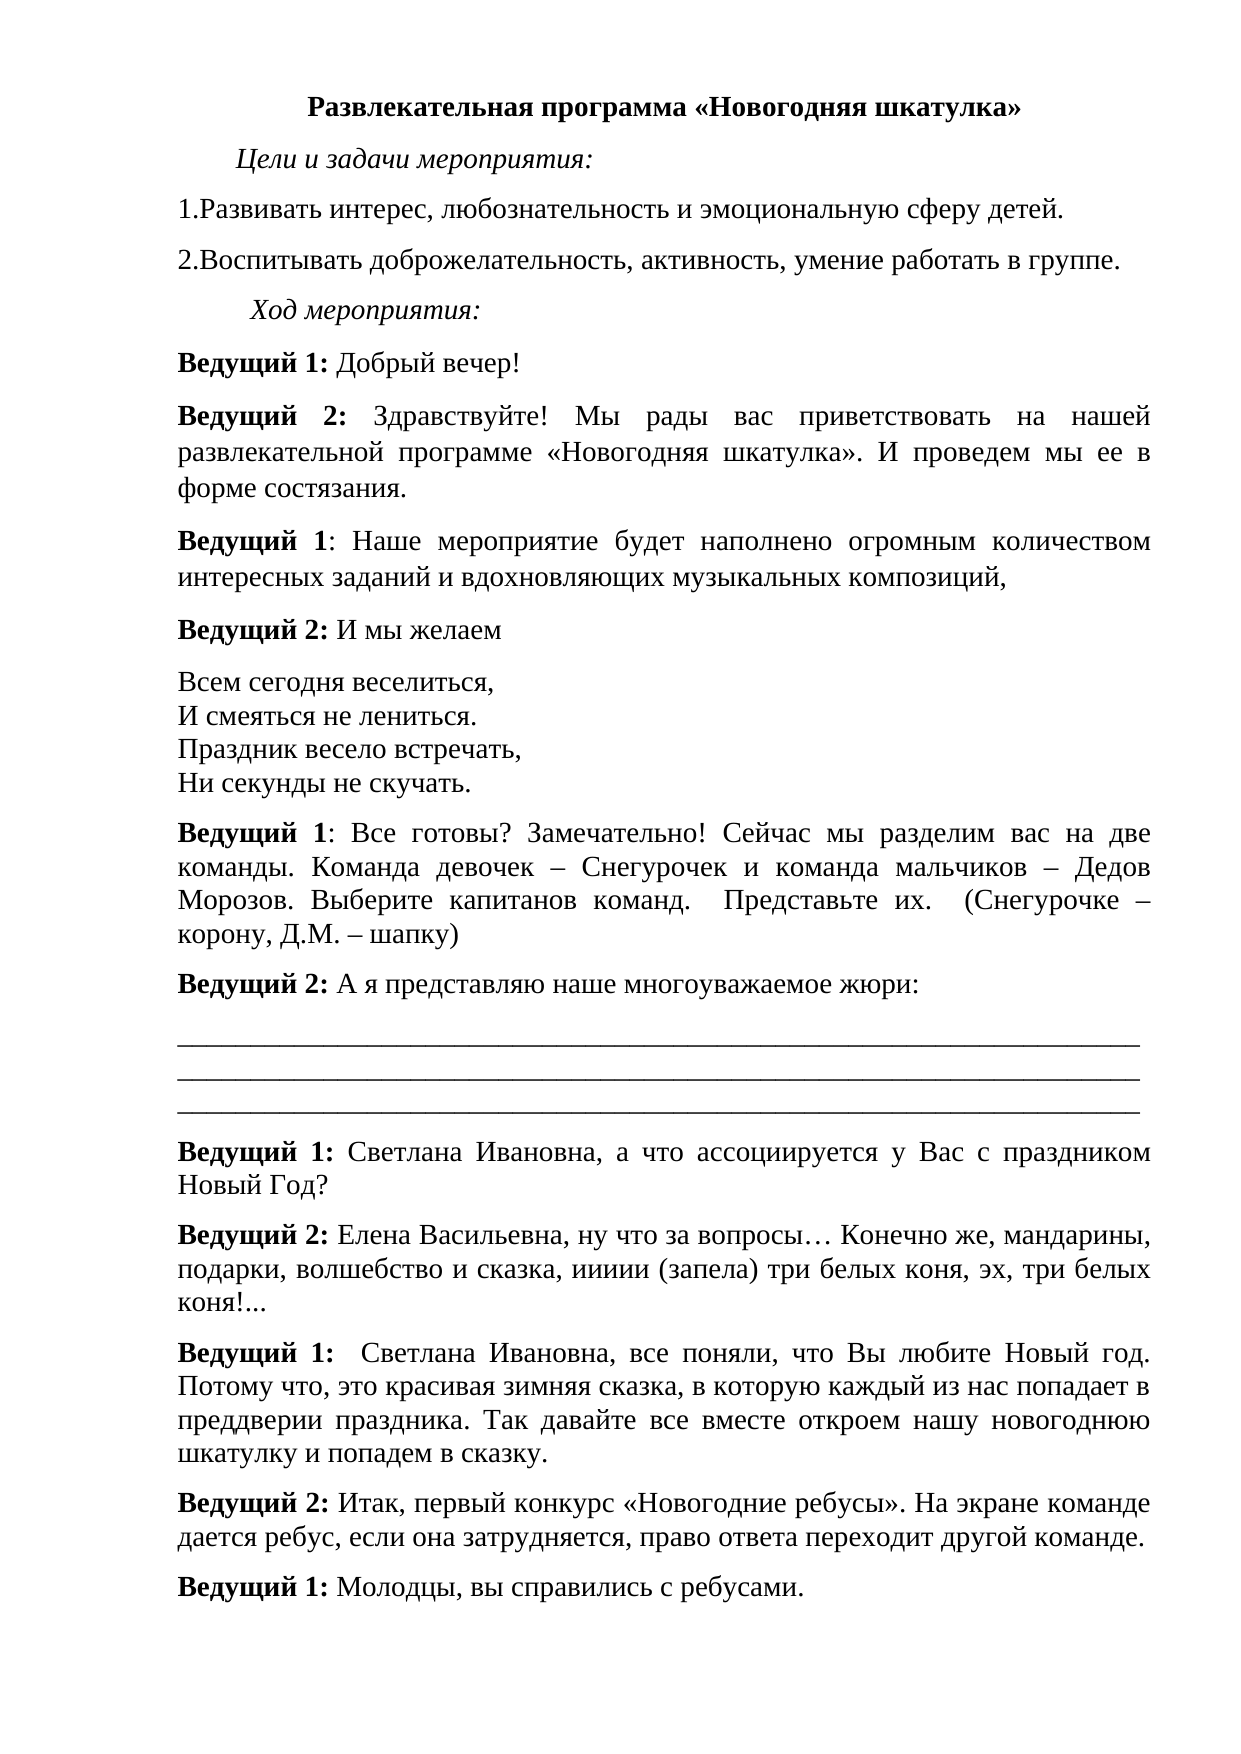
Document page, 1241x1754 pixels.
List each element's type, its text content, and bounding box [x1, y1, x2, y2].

text Ведущий 2: Елена Васильевна, ну что за вопросы… Конечно же, мандарины, подарки, волшебство и сказка, иииии (запела) три белых коня, эх, три белых коня!... [177, 1217, 1152, 1318]
text Ход мероприятия: [177, 292, 1152, 326]
text Ведущий 2: И мы желаем [177, 612, 1152, 645]
text Ведущий 2: А я представляю наше многоуважаемое жюри: [177, 966, 1152, 1000]
text 1.Развивать интерес, любознательность и эмоциональную сферу детей. [177, 192, 1152, 225]
text Ведущий 1: Молодцы, вы справились с ребусами. [177, 1569, 1152, 1603]
text Ведущий 1: Все готовы? Замечательно! Сейчас мы разделим вас на две команды. Команда девочек – Снегурочек и команда мальчиков – Дедов Морозов. Выберите капитанов команд. Представьте их. (Снегурочке – корону, Д.М. – шапку) [177, 815, 1152, 949]
text Цели и задачи мероприятия: [177, 141, 1152, 175]
text 2.Воспитывать доброжелательность, активность, умение работать в группе. [177, 242, 1152, 275]
text Ведущий 1: Добрый вечер! [177, 345, 1152, 378]
text Ведущий 2: Здравствуйте! Мы рады вас приветствовать на нашей развлекательной программе «Новогодняя шкатулка». И проведем мы ее в форме состязания. [177, 398, 1152, 503]
text Развлекательная программа «Новогодняя шкатулка» [177, 89, 1152, 122]
text Ведущий 1: Светлана Ивановна, все поняли, что Вы любите Новый год. Потому что, это красивая зимняя сказка, в которую каждый из нас попадает в преддверии праздника. Так давайте все вместе откроем нашу новогоднюю шкатулку и попадем в сказку. [177, 1335, 1152, 1469]
text Ведущий 2: Итак, первый конкурс «Новогодние ребусы». На экране команде дается ребус, если она затрудняется, право ответа переходит другой команде. [177, 1486, 1152, 1553]
text Ведущий 1: Наше мероприятие будет наполнено огромным количеством интересных заданий и вдохновляющих музыкальных композиций, [177, 523, 1152, 592]
text Всем сегодня веселиться, И смеяться не лениться. Праздник весело встречать, Ни секунды не скучать. [177, 664, 1152, 799]
text Ведущий 1: Светлана Ивановна, а что ассоциируется у Вас с праздником Новый Год? [177, 1134, 1152, 1201]
text ______________________________________________________________________________________________________________________________________________________________________________________________________ [177, 1016, 1152, 1117]
